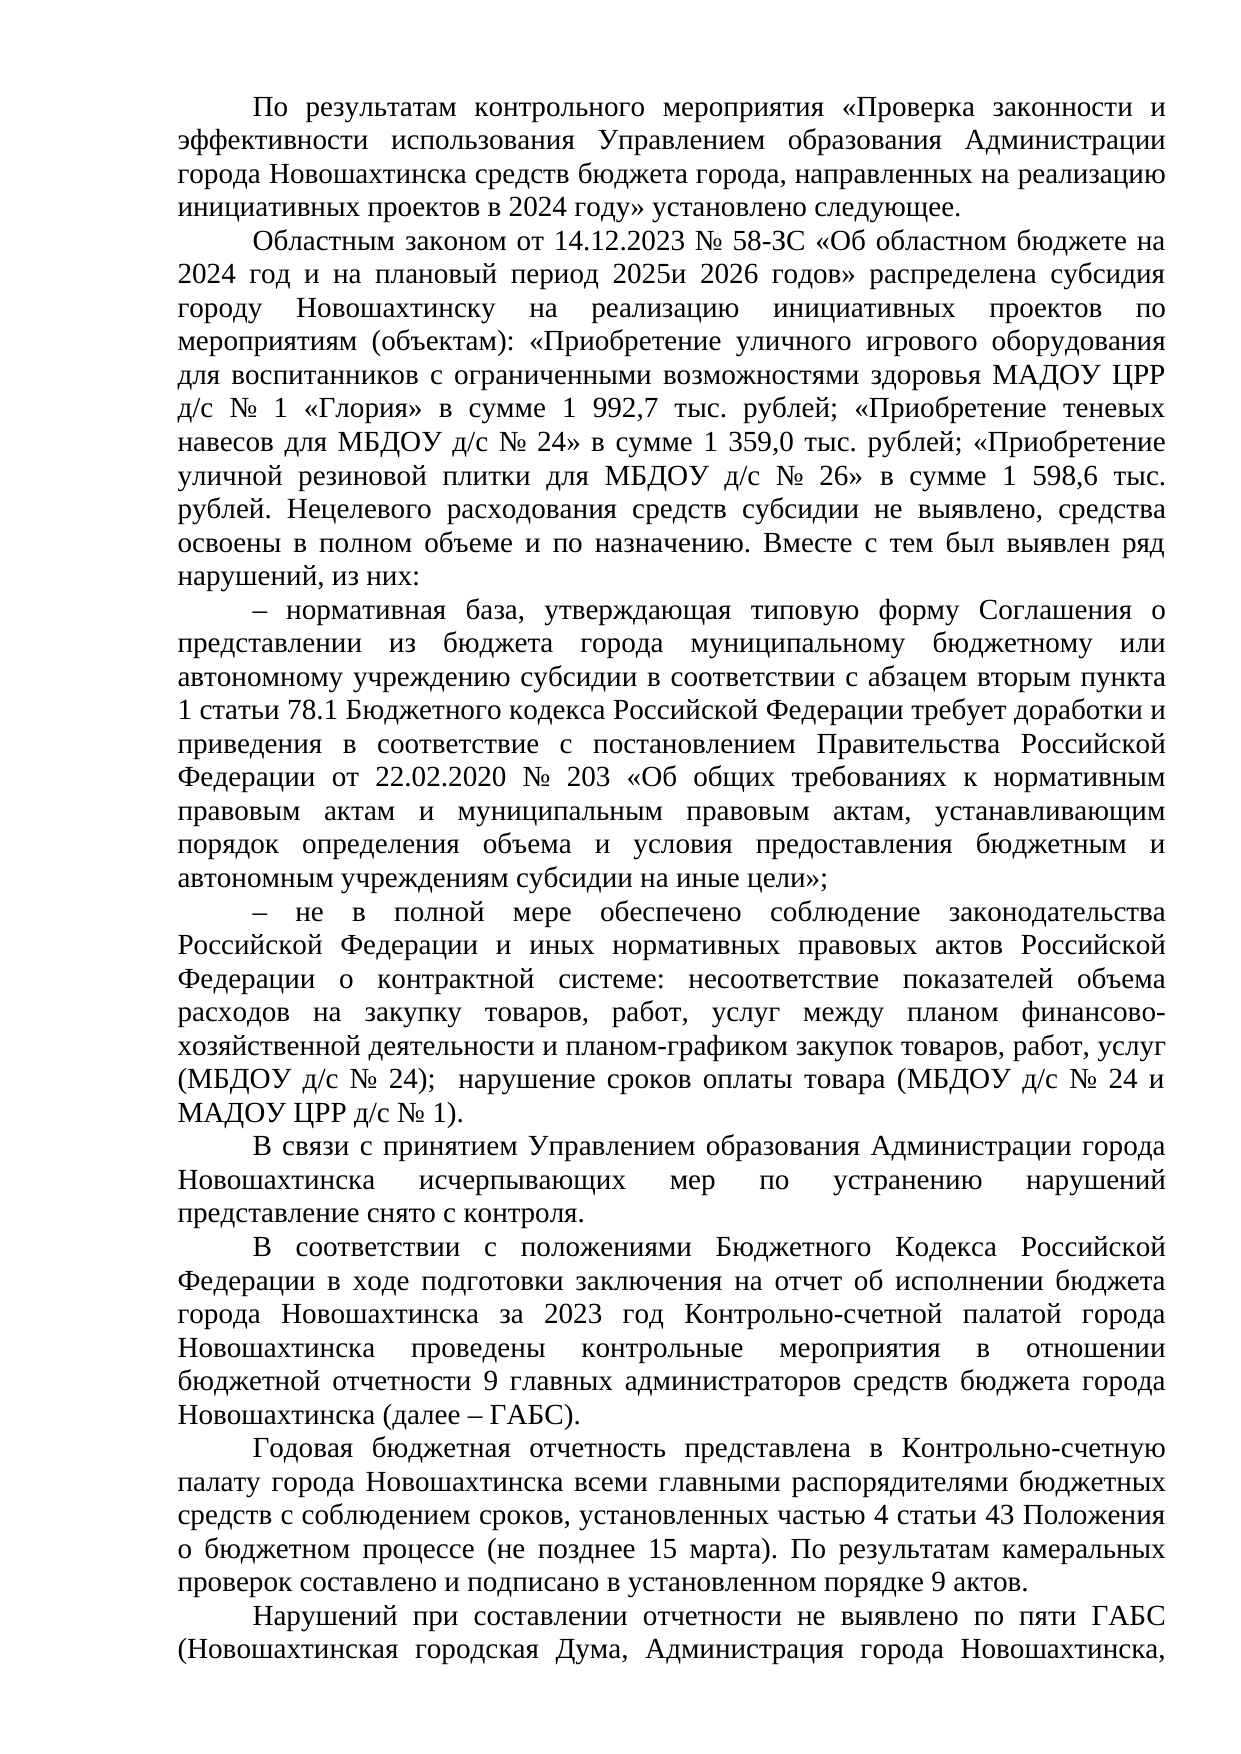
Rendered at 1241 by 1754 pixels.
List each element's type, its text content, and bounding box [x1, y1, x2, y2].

text – нормативная база, утверждающая типовую форму Соглашения о представлении из бюджета города муниципальному бюджетному или автономному учреждению субсидии в соответствии с абзацем вторым пункта 1 статьи 78.1 Бюджетного кодекса Российской Федерации требует доработки и приведения в соответствие с постановлением Правительства Российской Федерации от 22.02.2020 № 203 «Об общих требованиях к нормативным правовым актам и муниципальным правовым актам, устанавливающим порядок определения объема и условия предоставления бюджетным и автономным учреждениям субсидии на иные цели»; [177, 592, 1167, 894]
text – не в полной мере обеспечено соблюдение законодательства Российской Федерации и иных нормативных правовых актов Российской Федерации о контрактной системе: несоответствие показателей объема расходов на закупку товаров, работ, услуг между планом финансово-хозяйственной деятельности и планом-графиком закупок товаров, работ, услуг (МБДОУ д/с № 24); нарушение сроков оплаты товара (МБДОУ д/с № 24 и МАДОУ ЦРР д/с № 1). [177, 894, 1167, 1128]
text В связи с принятием Управлением образования Администрации города Новошахтинска исчерпывающих мер по устранению нарушений представление снято с контроля. [177, 1128, 1167, 1229]
text Годовая бюджетная отчетность представлена в Контрольно-счетную палату города Новошахтинска всеми главными распорядителями бюджетных средств с соблюдением сроков, установленных частью 4 статьи 43 Положения о бюджетном процессе (не позднее 15 марта). По результатам камеральных проверок составлено и подписано в установленном порядке 9 актов. [177, 1430, 1167, 1598]
text В соответствии с положениями Бюджетного Кодекса Российской Федерации в ходе подготовки заключения на отчет об исполнении бюджета города Новошахтинска за 2023 год Контрольно-счетной палатой города Новошахтинска проведены контрольные мероприятия в отношении бюджетной отчетности 9 главных администраторов средств бюджета города Новошахтинска (далее – ГАБС). [177, 1229, 1167, 1430]
text Областным законом от 14.12.2023 № 58-ЗС «Об областном бюджете на 2024 год и на плановый период 2025и 2026 годов» распределена субсидия городу Новошахтинску на реализацию инициативных проектов по мероприятиям (объектам): «Приобретение уличного игрового оборудования для воспитанников с ограниченными возможностями здоровья МАДОУ ЦРР д/с № 1 «Глория» в сумме 1 992,7 тыс. рублей; «Приобретение теневых навесов для МБДОУ д/с № 24» в сумме 1 359,0 тыс. рублей; «Приобретение уличной резиновой плитки для МБДОУ д/с № 26» в сумме 1 598,6 тыс. рублей. Нецелевого расходования средств субсидии не выявлено, средства освоены в полном объеме и по назначению. Вместе с тем был выявлен ряд нарушений, из них: [177, 223, 1167, 592]
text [177, 1598, 1167, 1665]
text По результатам контрольного мероприятия «Проверка законности и эффективности использования Управлением образования Администрации города Новошахтинска средств бюджета города, направленных на реализацию инициативных проектов в 2024 году» установлено следующее. [177, 89, 1167, 223]
